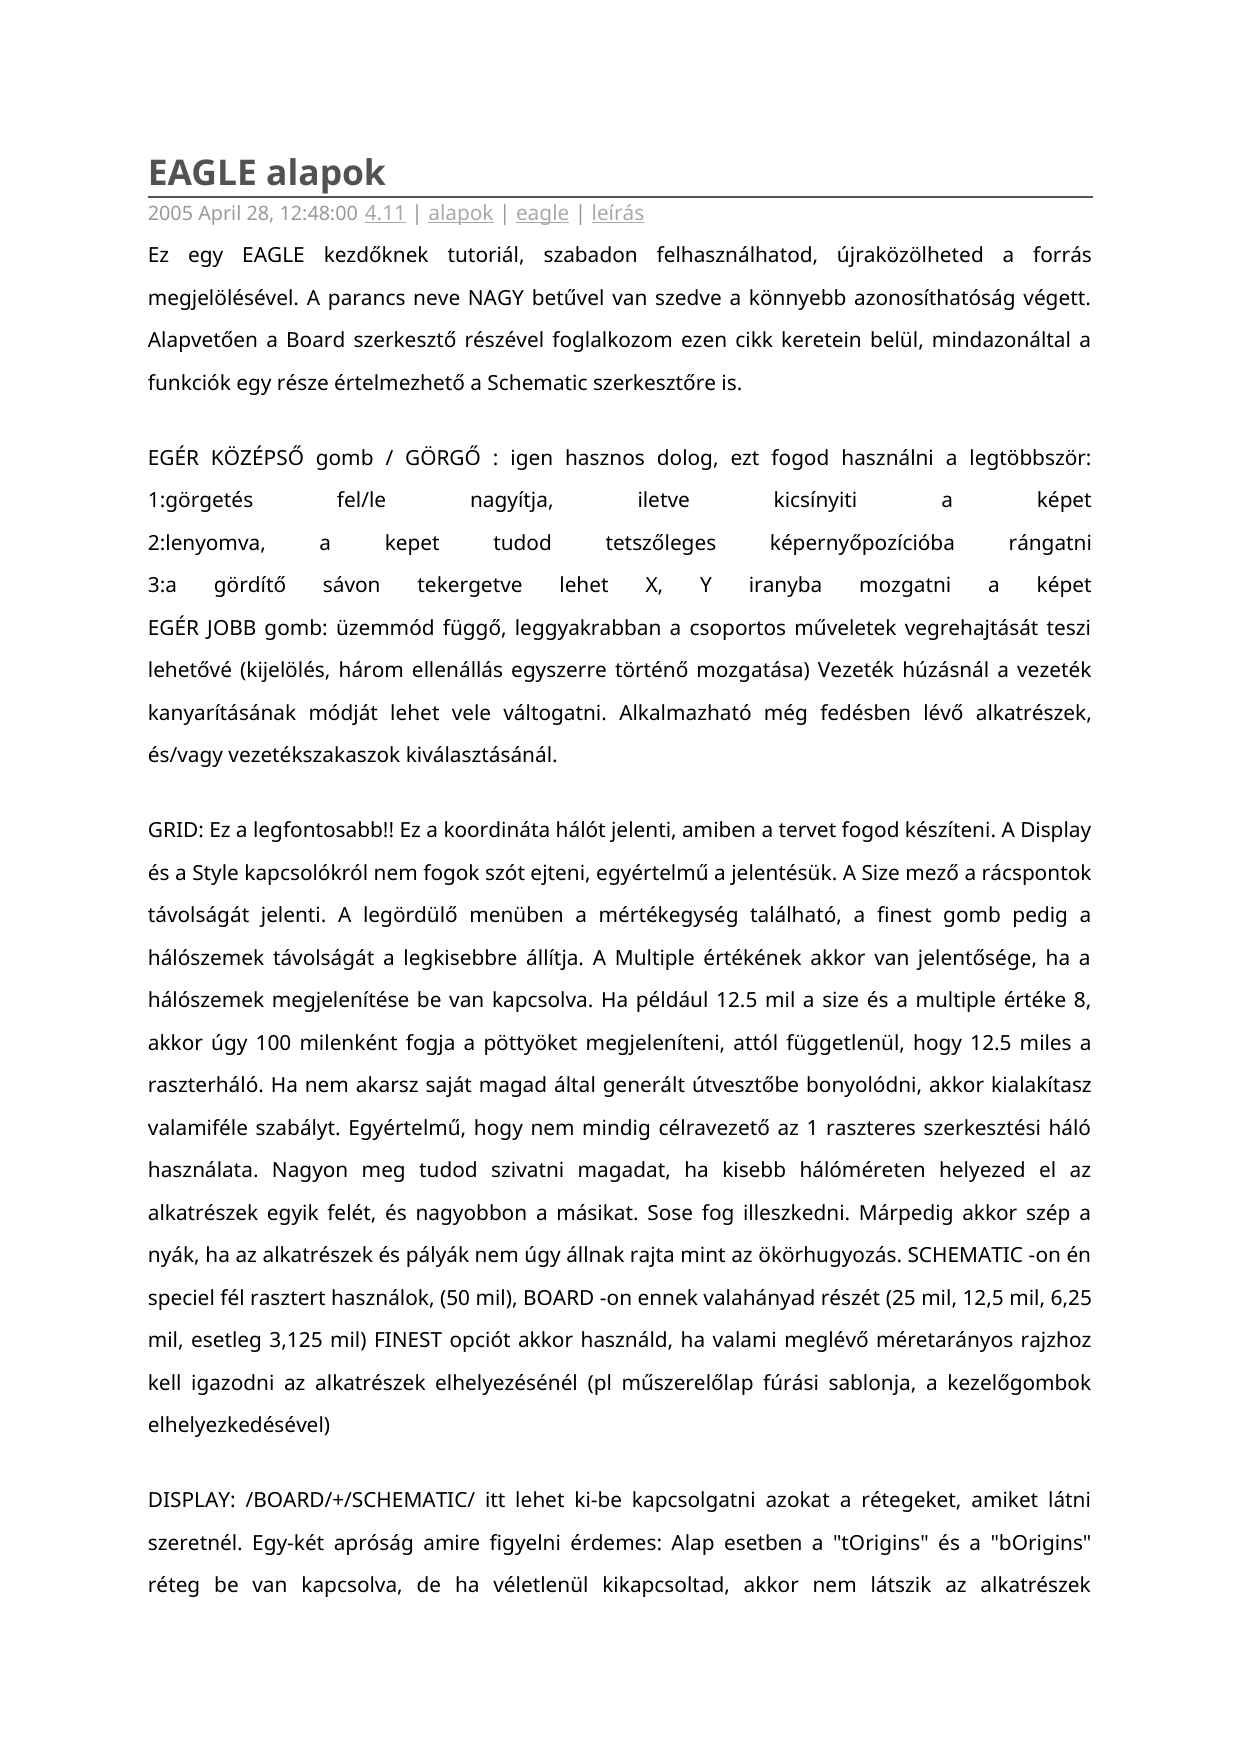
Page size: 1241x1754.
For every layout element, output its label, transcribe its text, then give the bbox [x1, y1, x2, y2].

text GRID: Ez a legfontosabb!! Ez a koordináta hálót jelenti, amiben a tervet fogod készíteni. A Display és a Style kapcsolókról nem fogok szót ejteni, egyértelmű a jelentésük. A Size mező a rácspontok távolságát jelenti. A legördülő menüben a mértékegység található, a finest gomb pedig a hálószemek távolságát a legkisebbre állítja. A Multiple értékének akkor van jelentősége, ha a hálószemek megjelenítése be van kapcsolva. Ha például 12.5 mil a size és a multiple értéke 8, akkor úgy 100 milenként fogja a pöttyöket megjeleníteni, attól függetlenül, hogy 12.5 miles a raszterháló. Ha nem akarsz saját magad által generált útvesztőbe bonyolódni, akkor kialakítasz valamiféle szabályt. Egyértelmű, hogy nem mindig célravezető az 1 raszteres szerkesztési háló használata. Nagyon meg tudod szivatni magadat, ha kisebb hálóméreten helyezed el az alkatrészek egyik felét, és nagyobbon a másikat. Sose fog illeszkedni. Márpedig akkor szép a nyák, ha az alkatrészek és pályák nem úgy állnak rajta mint az ökörhugyozás. SCHEMATIC -on én speciel fél rasztert használok, (50 mil), BOARD -on ennek valahányad részét (25 mil, 12,5 mil, 6,25 mil, esetleg 3,125 mil) FINEST opciót akkor használd, ha valami meglévő méretarányos rajzhoz kell igazodni az alkatrészek elhelyezésénél (pl műszerelőlap fúrási sablonja, a kezelőgombok elhelyezkedésével) [148, 801, 1093, 1439]
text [148, 1471, 1093, 1599]
text Ez egy EAGLE kezdőknek tutoriál, szabadon felhasználhatod, újraközölheted a forrás megjelölésével. A parancs neve NAGY betűvel van szedve a könnyebb azonosíthatóság végett. Alapvetően a Board szerkesztő részével foglalkozom ezen cikk keretein belül, mindazonáltal a funkciók egy része értelmezhető a Schematic szerkesztőre is. [148, 226, 1093, 396]
text EAGLE alapok [148, 148, 1093, 196]
text 2005 April 28, 12:48:00 4.11 | alapok | eagle | leírás [148, 198, 1093, 226]
text EGÉR KÖZÉPSŐ gomb / GÖRGŐ : igen hasznos dolog, ezt fogod használni a legtöbbször: 1:görgetés fel/le nagyítja, iletve kicsínyiti a képet 2:lenyomva, a kepet tudod tetszőleges képernyőpozícióba rángatni 3:a gördítő sávon tekergetve lehet X, Y iranyba mozgatni a képet EGÉR JOBB gomb: üzemmód függő, leggyakrabban a csoportos műveletek vegrehajtását teszi lehetővé (kijelölés, három ellenállás egyszerre történő mozgatása) Vezeték húzásnál a vezeték kanyarításának módját lehet vele váltogatni. Alkalmazható még fedésben lévő alkatrészek, és/vagy vezetékszakaszok kiválasztásánál. [148, 429, 1093, 769]
